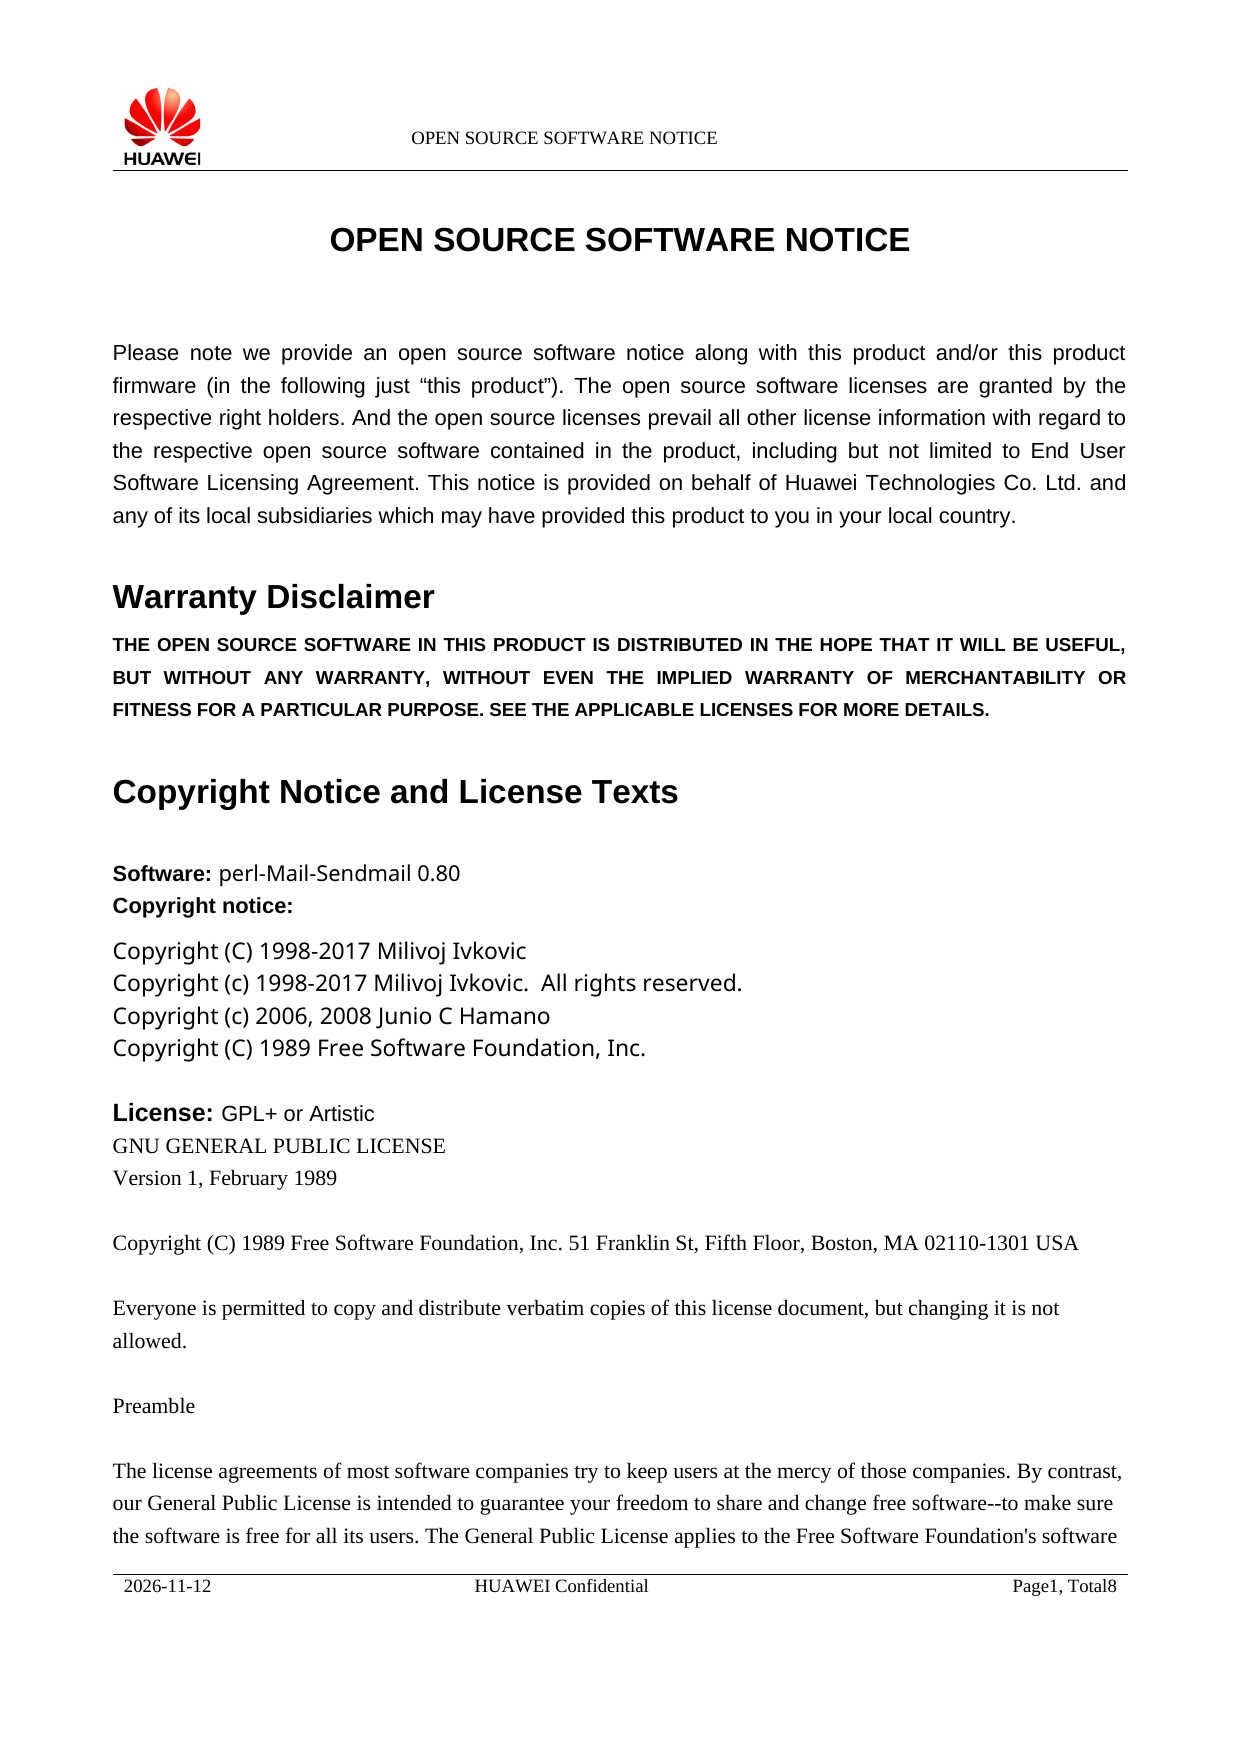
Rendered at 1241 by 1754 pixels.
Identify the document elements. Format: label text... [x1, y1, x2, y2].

text The open source software in this product is distributed in the hope that it will be useful, but WITHOUT ANY WARRANTY, without even the implied warranty of MERCHANTABILITY or FITNESS FOR A PARTICULAR PURPOSE. See the applicable licenses for more details. [112, 629, 1128, 726]
text Copyright notice: [112, 889, 1128, 921]
text Copyright Notice and License Texts [112, 759, 1128, 824]
text License: GPL+ or Artistic [112, 1096, 1128, 1129]
picture [124, 88, 201, 165]
text OPEN SOURCE SOFTWARE NOTICE [112, 206, 1128, 271]
text Copyright (C) 1998-2017 Milivoj Ivkovic Copyright (c) 1998-2017 Milivoj Ivkovic. All rights reserved. Copyright (c) 2006, 2008 Junio C Hamano Copyright (C) 1989 Free Software Foundation, Inc. [112, 934, 1128, 1096]
title Software: perl-Mail-Sendmail 0.80 [112, 856, 1128, 889]
text Warranty Disclaimer [112, 564, 1128, 629]
text Please note we provide an open source software notice along with this product and/or this product firmware (in the following just “this product”). The open source software licenses are granted by the respective right holders. And the open source licenses prevail all other license information with regard to the respective open source software contained in the product, including but not limited to End User Software Licensing Agreement. This notice is provided on behalf of Huawei Technologies Co. Ltd. and any of its local subsidiaries which may have provided this product to you in your local country. [112, 336, 1128, 531]
